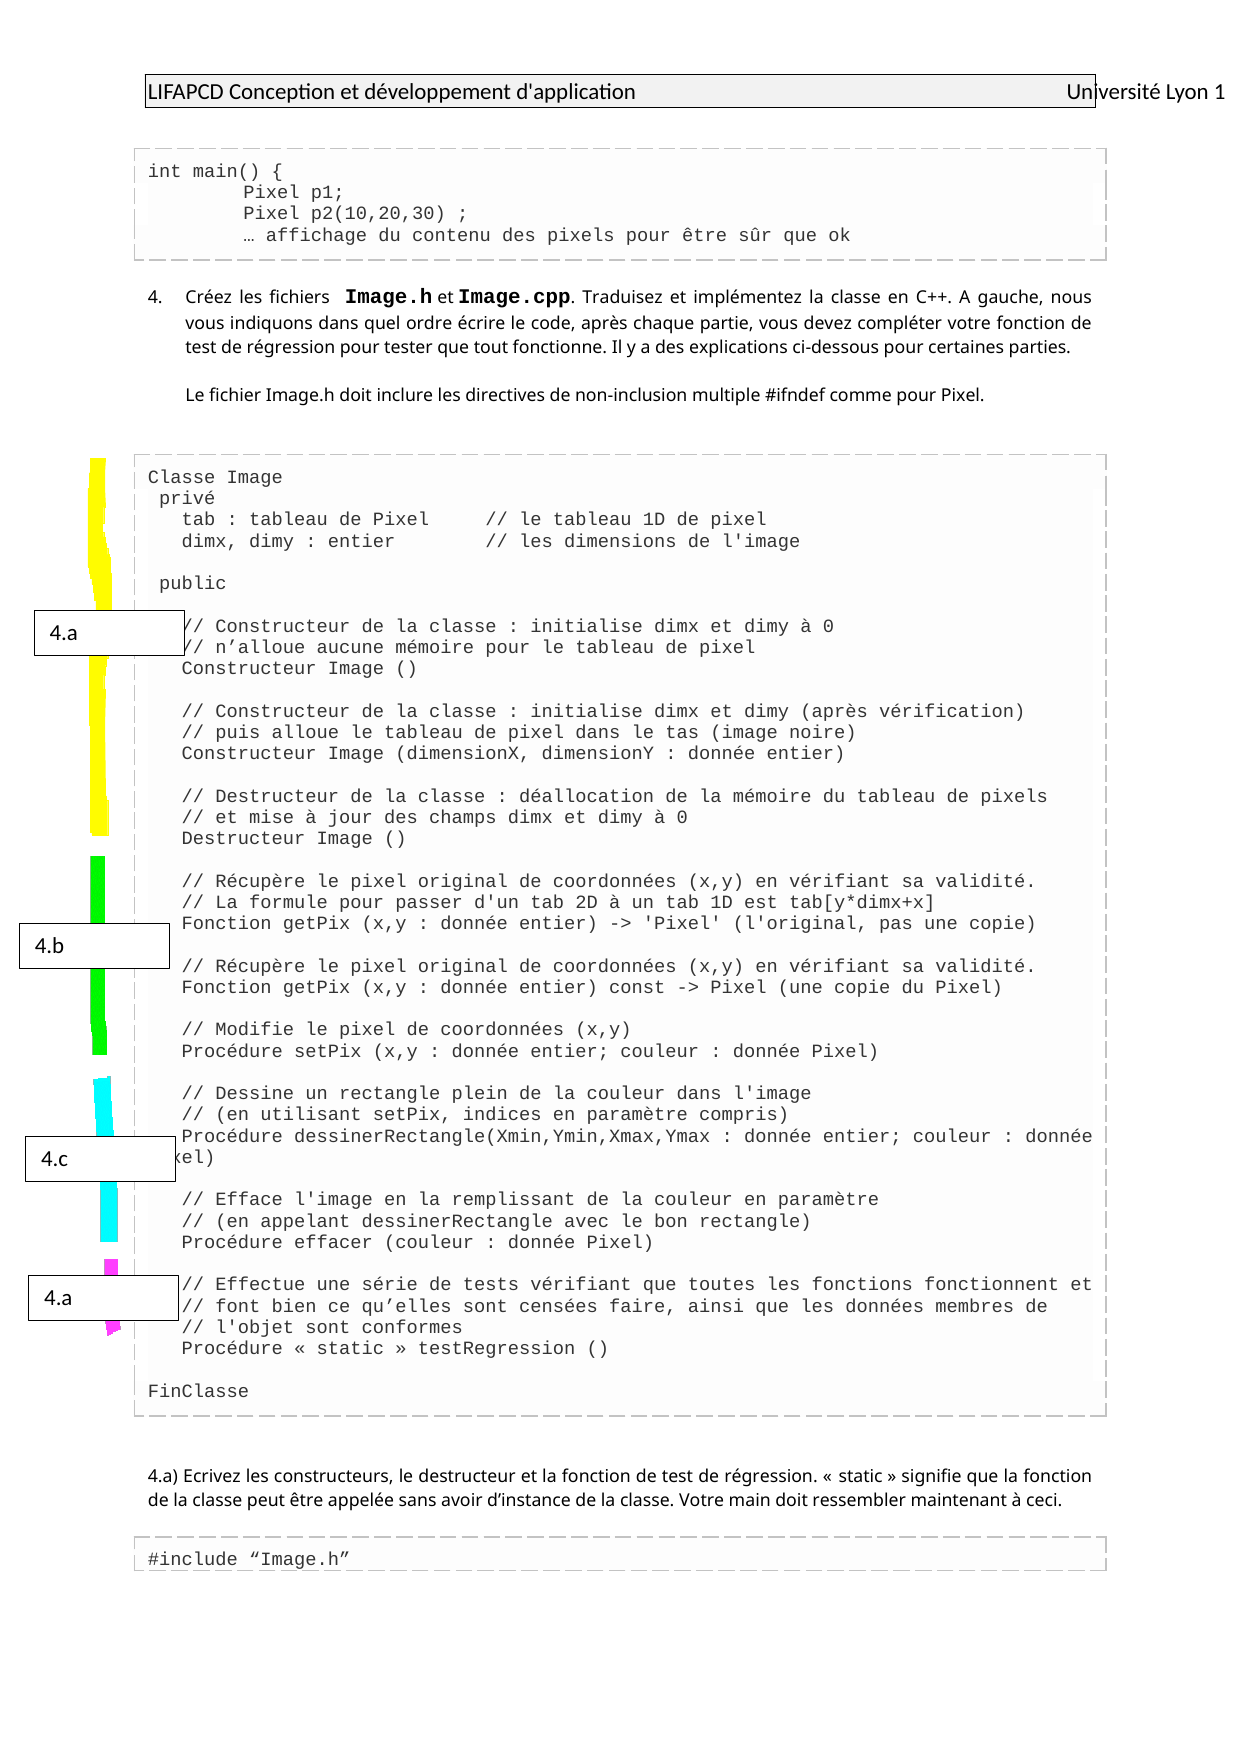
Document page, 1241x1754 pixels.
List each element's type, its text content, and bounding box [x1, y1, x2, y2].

text // Destructeur de la classe : déallocation de la mémoire du tableau de pixels [148, 786, 1093, 808]
text Procédure setPix (x,y : donnée entier; couleur : donnée Pixel) [148, 1041, 1093, 1063]
text Le fichier Image.h doit inclure les directives de non-inclusion multiple #ifndef comme pour Pixel. [185, 383, 1093, 407]
text privé [148, 489, 1093, 510]
text // Récupère le pixel original de coordonnées (x,y) en vérifiant sa validité. [148, 871, 1093, 893]
text // Constructeur de la classe : initialise dimx et dimy à 0 [185, 616, 1093, 638]
text // Effectue une série de tests vérifiant que toutes les fonctions fonctionnent et [179, 1275, 1093, 1296]
text // l'objet sont conformes [148, 1318, 1093, 1339]
text // Efface l'image en la remplissant de la couleur en paramètre [148, 1190, 1093, 1211]
text // puis alloue le tableau de pixel dans le tas (image noire) [148, 723, 1093, 744]
text Pixel p1; [148, 183, 1093, 204]
text Procédure effacer (couleur : donnée Pixel) [148, 1233, 1093, 1254]
list 4.a) Ecrivez les constructeurs, le destructeur et la fonction de test de régression. « static » signifie que la fonction de la classe peut être appelée sans avoir d’instance de la classe. Votre main doit ressembler maintenant à ceci. [148, 1464, 1093, 1512]
text // font bien ce qu’elles sont censées faire, ainsi que les données membres de [179, 1296, 1093, 1318]
picture [90, 1071, 121, 1136]
text FinClasse [133, 1367, 1107, 1417]
text // Dessine un rectangle plein de la couleur dans l'image [148, 1084, 1093, 1105]
text public [148, 574, 1093, 595]
text tab : tableau de Pixel // le tableau 1D de pixel [148, 510, 1093, 531]
text // n’alloue aucune mémoire pour le tableau de pixel [148, 638, 1093, 659]
picture [101, 1321, 122, 1341]
text Fonction getPix (x,y : donnée entier) -> 'Pixel' (l'original, pas une copie) [148, 914, 1093, 935]
picture [101, 1253, 122, 1275]
text Classe Image [133, 454, 1107, 489]
text // et mise à jour des champs dimx et dimy à 0 [148, 808, 1093, 829]
text Procédure « static » testRegression () [148, 1339, 1093, 1360]
text dimx, dimy : entier // les dimensions de l'image [148, 531, 1093, 553]
text // Modifie le pixel de coordonnées (x,y) [148, 1020, 1093, 1041]
picture [90, 1182, 121, 1250]
text // (en appelant dessinerRectangle avec le bon rectangle) [148, 1211, 1093, 1233]
text // La formule pour passer d'un tab 2D à un tab 1D est tab[y*dimx+x] [148, 893, 1093, 914]
picture [87, 969, 110, 1063]
text Procédure dessinerRectangle(Xmin,Ymin,Xmax,Ymax : donnée entier; couleur : donnée Pixel) [148, 1126, 1093, 1169]
text Constructeur Image () [148, 659, 1093, 680]
picture [87, 849, 110, 923]
list Créez les fichiers Image.h et Image.cpp. Traduisez et implémentez la classe en C++. A gauche, nous vous indiquons dans quel ordre écrire le code, après chaque partie, vous devez compléter votre fonction de test de régression pour tester que tout fonctionne. Il y a des explications ci-dessous pour certaines parties. [148, 285, 1093, 358]
text #include “Image.h” [133, 1536, 1107, 1571]
text … affichage du contenu des pixels pour être sûr que ok [133, 211, 1107, 261]
text Destructeur Image () [148, 829, 1093, 850]
text // Récupère le pixel original de coordonnées (x,y) en vérifiant sa validité. [148, 956, 1093, 978]
text int main() { [133, 148, 1107, 183]
text // (en utilisant setPix, indices en paramètre compris) [148, 1105, 1093, 1126]
text Constructeur Image (dimensionX, dimensionY : donnée entier) [148, 744, 1093, 765]
text Fonction getPix (x,y : donnée entier) const -> Pixel (une copie du Pixel) [148, 978, 1093, 999]
text // Constructeur de la classe : initialise dimx et dimy (après vérification) [148, 701, 1093, 723]
